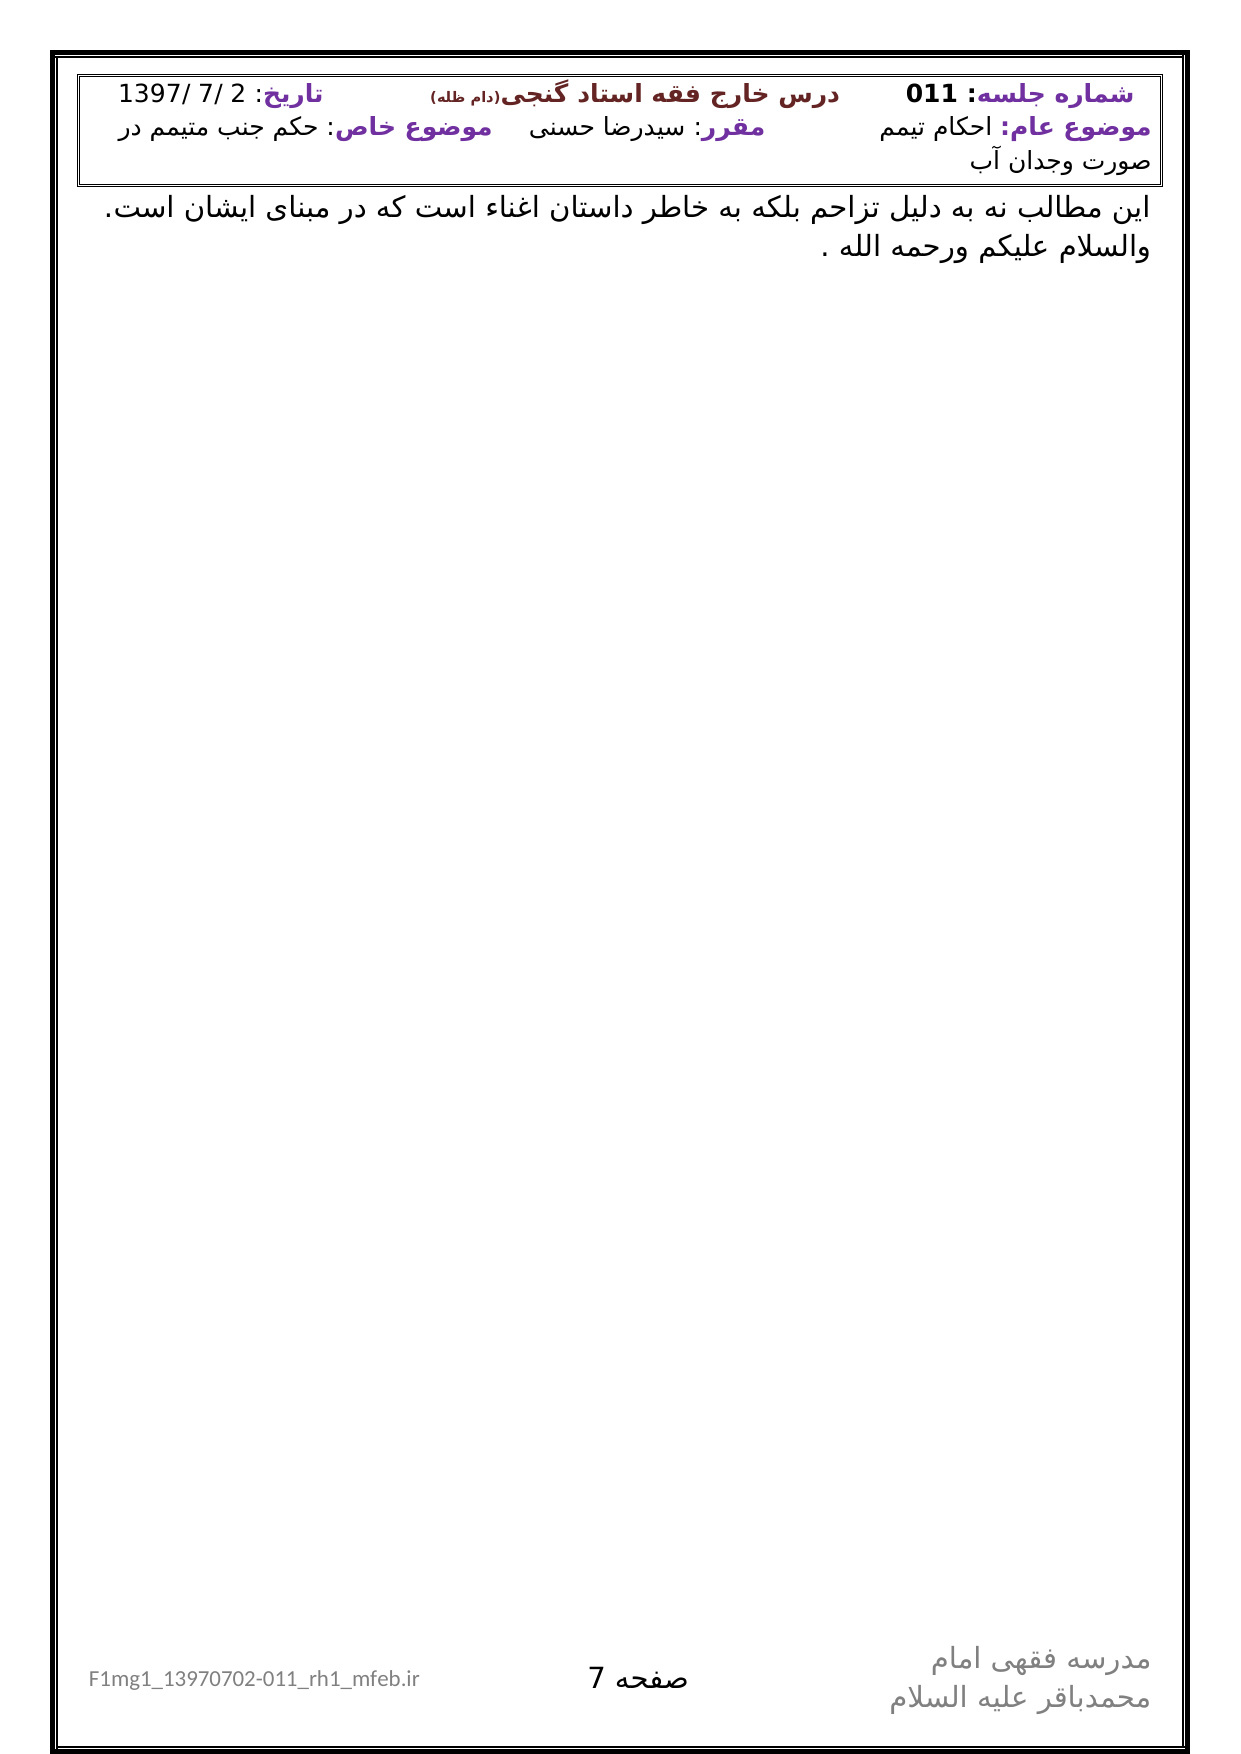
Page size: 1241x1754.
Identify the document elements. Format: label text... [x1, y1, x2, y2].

text این مطالب نه به دلیل تزاحم بلکه به خاطر داستان اغناء است که در مبنای ایشان است. [89, 191, 1152, 224]
text والسلام علیکم ورحمه الله . [89, 229, 1152, 263]
